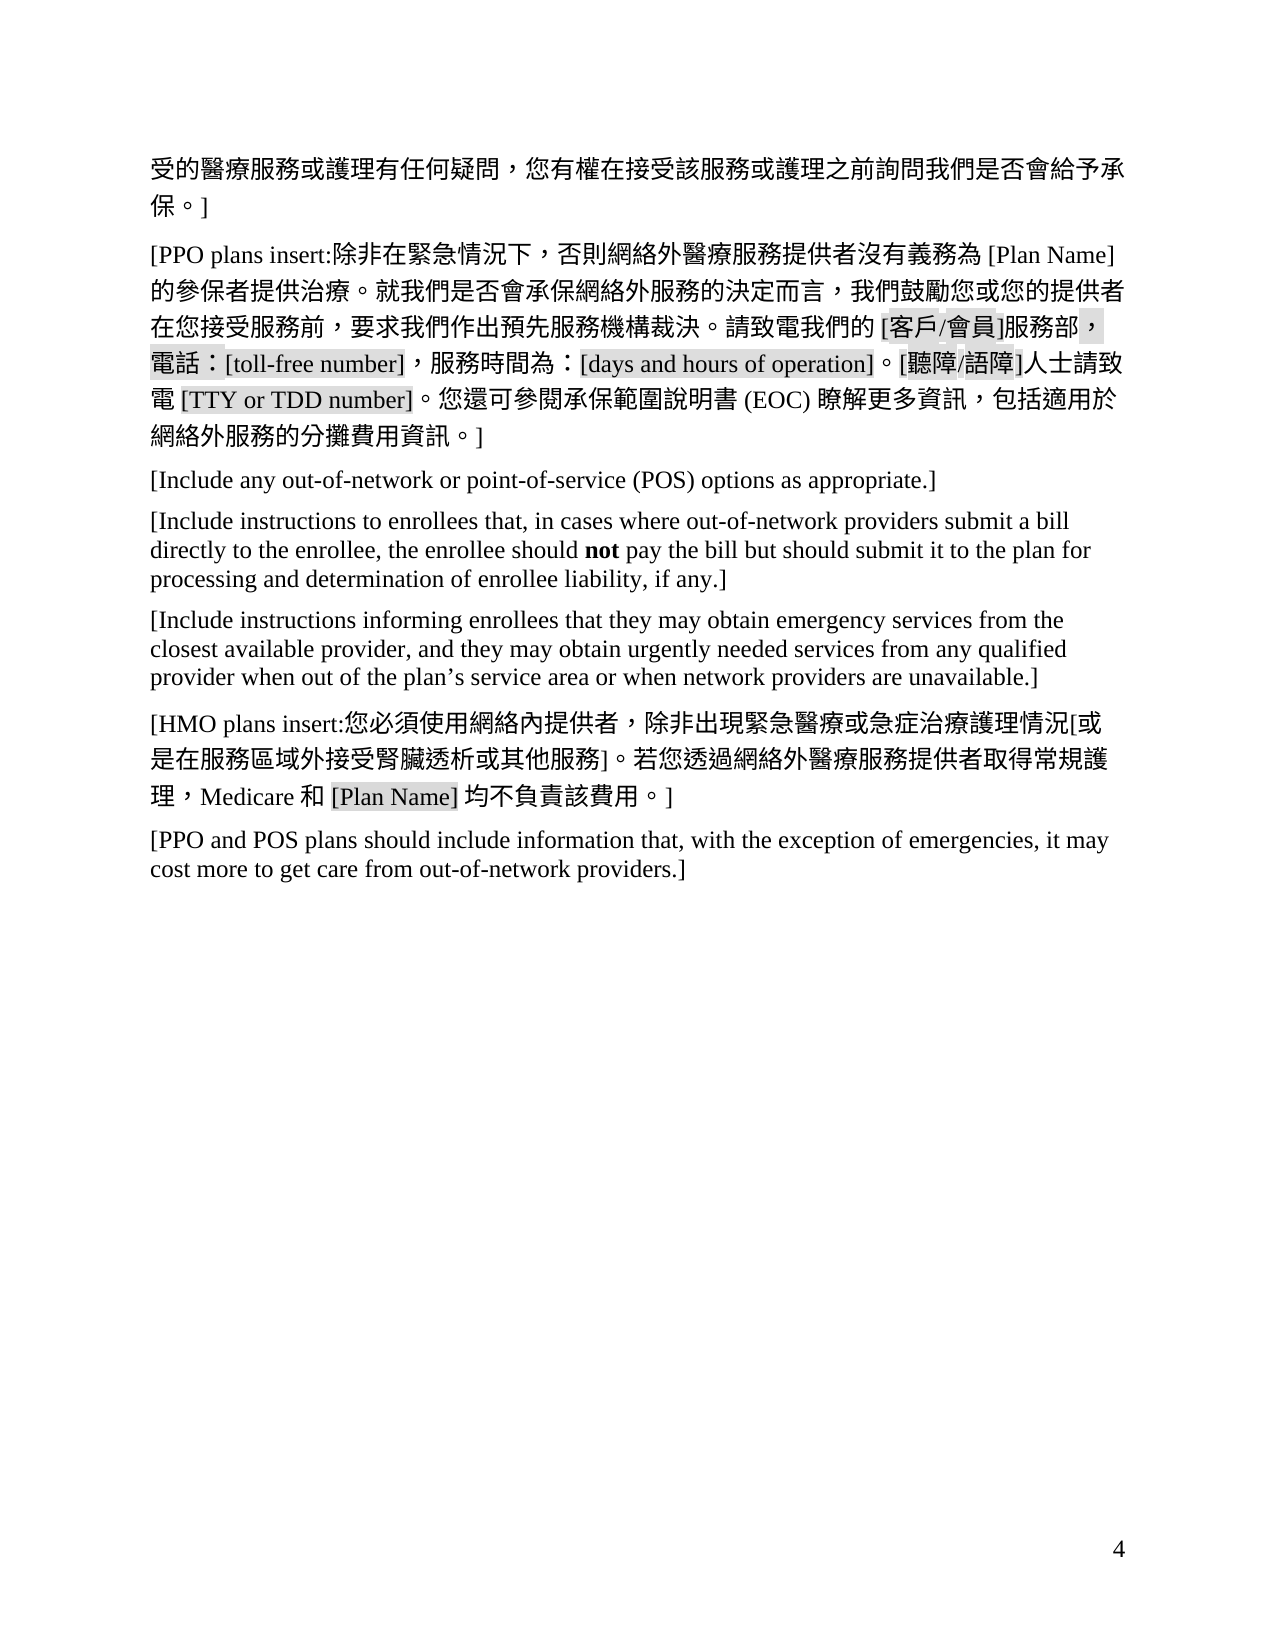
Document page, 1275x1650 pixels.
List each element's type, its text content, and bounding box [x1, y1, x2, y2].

text [Include any out-of-network or point-of-service (POS) options as appropriate.] [150, 465, 1125, 494]
text [HMO plans insert:您必須使用網絡內提供者，除非出現緊急醫療或急症治療護理情況[或是在服務區域外接受腎臟透析或其他服務]。若您透過網絡外醫療服務提供者取得常規護理，Medicare 和 [Plan Name] 均不負責該費用。] [150, 704, 1125, 812]
text [Include instructions to enrollees that, in cases where out-of-network providers submit a bill directly to the enrollee, the enrollee should not pay the bill but should submit it to the plan for processing and determination of enrollee liability, if any.] [150, 506, 1125, 592]
text [PPO plans insert:除非在緊急情況下，否則網絡外醫療服務提供者沒有義務為 [Plan Name] 的參保者提供治療。就我們是否會承保網絡外服務的決定而言，我們鼓勵您或您的提供者在您接受服務前，要求我們作出預先服務機構裁決。請致電我們的 [客戶/會員]服務部，電話：[toll-free number]，服務時間為：[days and hours of operation]。[聽障/語障]人士請致電 [TTY or TDD number]。您還可參閱承保範圍說明書 (EOC) 瞭解更多資訊，包括適用於網絡外服務的分攤費用資訊。] [150, 235, 1125, 452]
text [Include instructions informing enrollees that they may obtain emergency services from the closest available provider, and they may obtain urgently needed services from any qualified provider when out of the plan’s service area or when network providers are unavailable.] [150, 605, 1125, 691]
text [150, 150, 1125, 222]
text [PPO and POS plans should include information that, with the exception of emergencies, it may cost more to get care from out-of-network providers.] [150, 825, 1125, 882]
